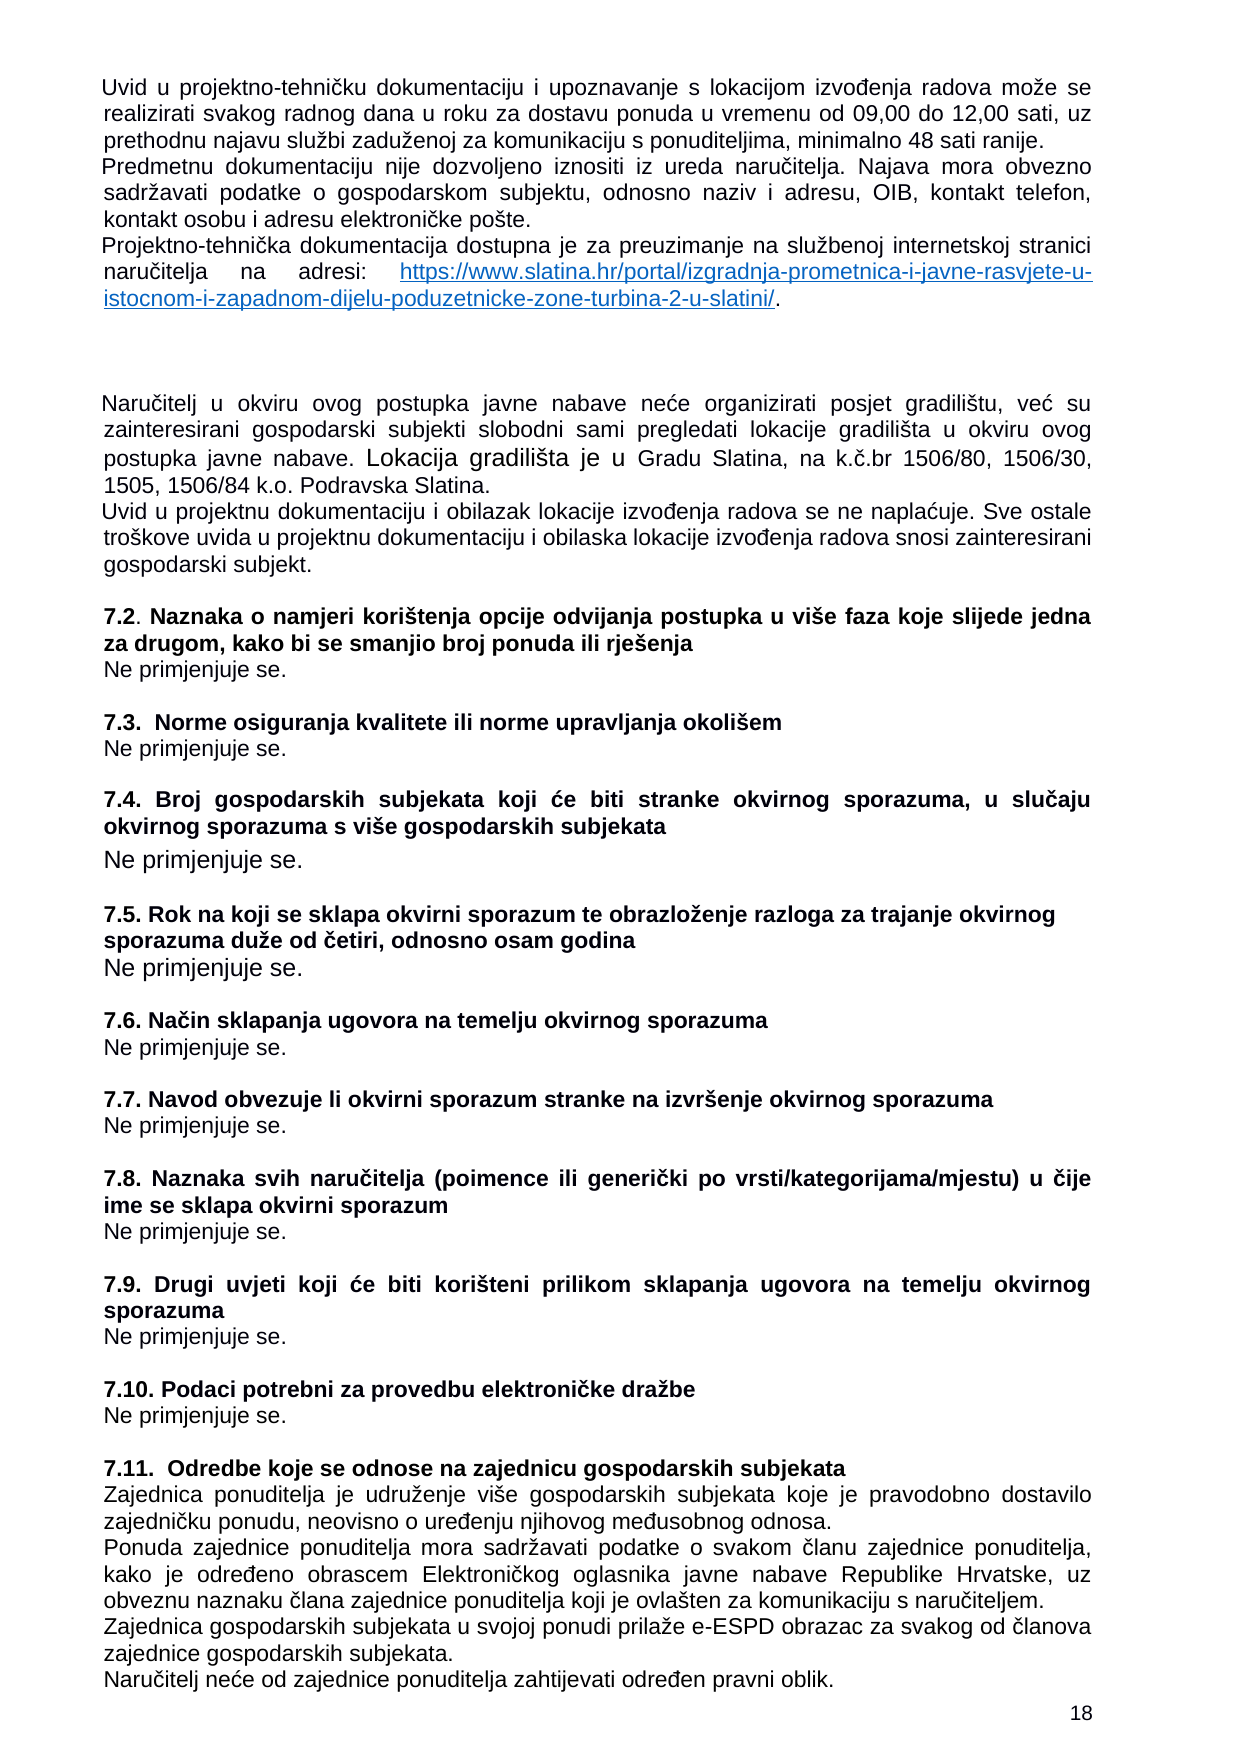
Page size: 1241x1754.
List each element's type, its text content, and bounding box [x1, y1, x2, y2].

text Predmetnu dokumentaciju nije dozvoljeno iznositi iz ureda naručitelja. Najava mora obvezno sadržavati podatke o gospodarskom subjektu, odnosno naziv i adresu, OIB, kontakt telefon, kontakt osobu i adresu elektroničke pošte. [101, 153, 1092, 232]
text Ne primjenjuje se. [103, 953, 1092, 982]
text Ne primjenjuje se. [103, 735, 1092, 761]
text Ne primjenjuje se. [103, 845, 1092, 874]
text 7.11. Odredbe koje se odnose na zajednicu gospodarskih subjekata [103, 1455, 1092, 1481]
text Ne primjenjuje se. [103, 1033, 1092, 1060]
text 7.8. Naznaka svih naručitelja (poimence ili generički po vrsti/kategorijama/mjestu) u čije ime se sklapa okvirni sporazum [103, 1165, 1092, 1218]
text Zajednica gospodarskih subjekata u svojoj ponudi prilaže e-ESPD obrazac za svakog od članova zajednice gospodarskih subjekata. [103, 1613, 1092, 1666]
text 7.10. Podaci potrebni za provedbu elektroničke dražbe [103, 1376, 1092, 1402]
text Ne primjenjuje se. [103, 1323, 1092, 1350]
text 7.6. Način sklapanja ugovora na temelju okvirnog sporazuma [103, 1007, 1092, 1033]
text Uvid u projektnu dokumentaciju i obilazak lokacije izvođenja radova se ne naplaćuje. Sve ostale troškove uvida u projektnu dokumentaciju i obilaska lokacije izvođenja radova snosi zainteresirani gospodarski subjekt. [101, 498, 1092, 577]
text 7.7. Navod obvezuje li okvirni sporazum stranke na izvršenje okvirnog sporazuma [103, 1086, 1092, 1112]
text Ne primjenjuje se. [103, 1402, 1092, 1429]
text Naručitelj neće od zajednice ponuditelja zahtijevati određen pravni oblik. [103, 1666, 1092, 1692]
text 7.4. Broj gospodarskih subjekata koji će biti stranke okvirnog sporazuma, u slučaju okvirnog sporazuma s više gospodarskih subjekata [103, 786, 1092, 839]
text Ponuda zajednice ponuditelja mora sadržavati podatke o svakom članu zajednice ponuditelja, kako je određeno obrascem Elektroničkog oglasnika javne nabave Republike Hrvatske, uz obveznu naznaku člana zajednice ponuditelja koji je ovlašten za komunikaciju s naručiteljem. [103, 1534, 1092, 1613]
text Uvid u projektno-tehničku dokumentaciju i upoznavanje s lokacijom izvođenja radova može se realizirati svakog radnog dana u roku za dostavu ponuda u vremenu od 09,00 do 12,00 sati, uz prethodnu najavu službi zaduženoj za komunikaciju s ponuditeljima, minimalno 48 sati ranije. [101, 74, 1092, 153]
text Ne primjenjuje se. [103, 1218, 1092, 1244]
text Projektno-tehnička dokumentacija dostupna je za preuzimanje na službenoj internetskoj stranici naručitelja na adresi: https://www.slatina.hr/portal/izgradnja-prometnica-i-javne-rasvjete-u-istocnom-i-zapadnom-dijelu-poduzetnicke-zone-turbina-2-u-slatini/. [101, 232, 1092, 311]
text 7.2. Naznaka o namjeri korištenja opcije odvijanja postupka u više faza koje slijede jedna za drugom, kako bi se smanjio broj ponuda ili rješenja [103, 603, 1092, 656]
text Ne primjenjuje se. [103, 656, 1092, 682]
text Zajednica ponuditelja je udruženje više gospodarskih subjekata koje je pravodobno dostavilo zajedničku ponudu, neovisno o uređenju njihovog međusobnog odnosa. [103, 1481, 1092, 1534]
text 7.3. Norme osiguranja kvalitete ili norme upravljanja okolišem [103, 709, 1092, 735]
text 7.5. Rok na koji se sklapa okvirni sporazum te obrazloženje razloga za trajanje okvirnog sporazuma duže od četiri, odnosno osam godina [103, 901, 1092, 953]
text Naručitelj u okviru ovog postupka javne nabave neće organizirati posjet gradilištu, već su zainteresirani gospodarski subjekti slobodni sami pregledati lokacije gradilišta u okviru ovog postupka javne nabave. Lokacija gradilišta je u Gradu Slatina, na k.č.br 1506/80, 1506/30, 1505, 1506/84 k.o. Podravska Slatina. [101, 390, 1092, 498]
text Ne primjenjuje se. [103, 1112, 1092, 1139]
text 7.9. Drugi uvjeti koji će biti korišteni prilikom sklapanja ugovora na temelju okvirnog sporazuma [103, 1271, 1092, 1323]
